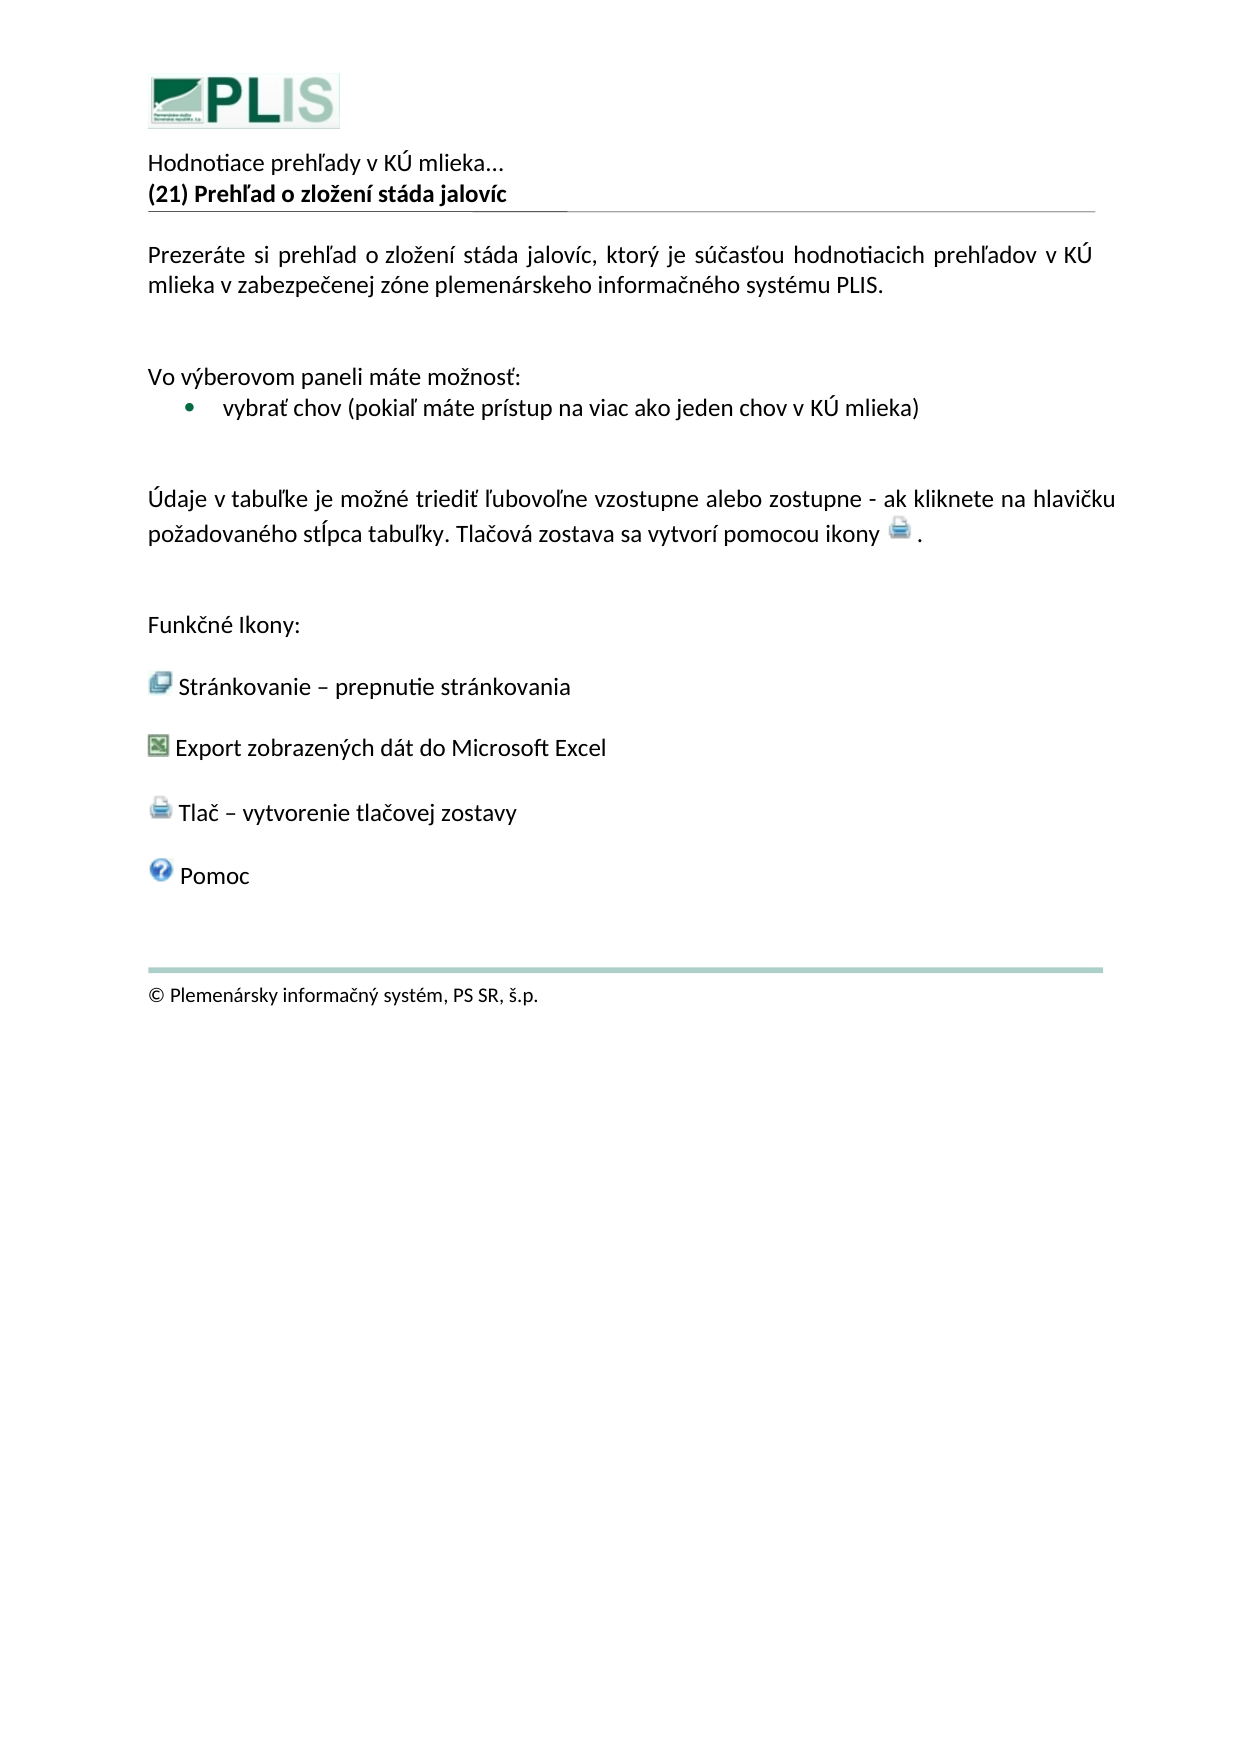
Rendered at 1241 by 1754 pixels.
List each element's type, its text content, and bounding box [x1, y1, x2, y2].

picture [147, 670, 173, 696]
text Export zobrazených dát do Microsoft Excel [148, 732, 1117, 763]
text Pomoc [148, 858, 1117, 891]
text Prezeráte si prehľad o zložení stáda jalovíc, ktorý je súčasťou hodnotiacich prehľadov v KÚ mlieka v zabezpečenej zóne plemenárskeho informačného systému PLIS. [148, 239, 1093, 300]
text Vo výberovom paneli máte možnosť: [148, 361, 1117, 392]
text Tlač – vytvorenie tlačovej zostavy [148, 793, 1117, 827]
text Hodnotiace prehľady v KÚ mlieka... [148, 148, 1117, 178]
picture [147, 858, 175, 885]
picture [147, 734, 170, 757]
picture [886, 513, 912, 542]
list vybrať chov (pokiaľ máte prístup na viac ako jeden chov v KÚ mlieka) [185, 392, 1093, 422]
text Údaje v tabuľke je možné triediť ľubovoľne vzostupne alebo zostupne - ak kliknete na hlavičku požadovaného stĺpca tabuľky. Tlačová zostava sa vytvorí pomocou ikony . [148, 483, 1117, 548]
picture [147, 793, 173, 822]
picture [147, 73, 340, 129]
text © ‎Plemenársky informačný systém‎, ‎PS SR‎, ‎š‎.‎p‎. [148, 982, 1117, 1008]
text Funkčné Ikony: [148, 609, 1117, 640]
text Stránkovanie – prepnutie stránkovania [148, 670, 1117, 702]
text (21) Prehľad o zložení stáda jalovíc [148, 178, 1117, 209]
